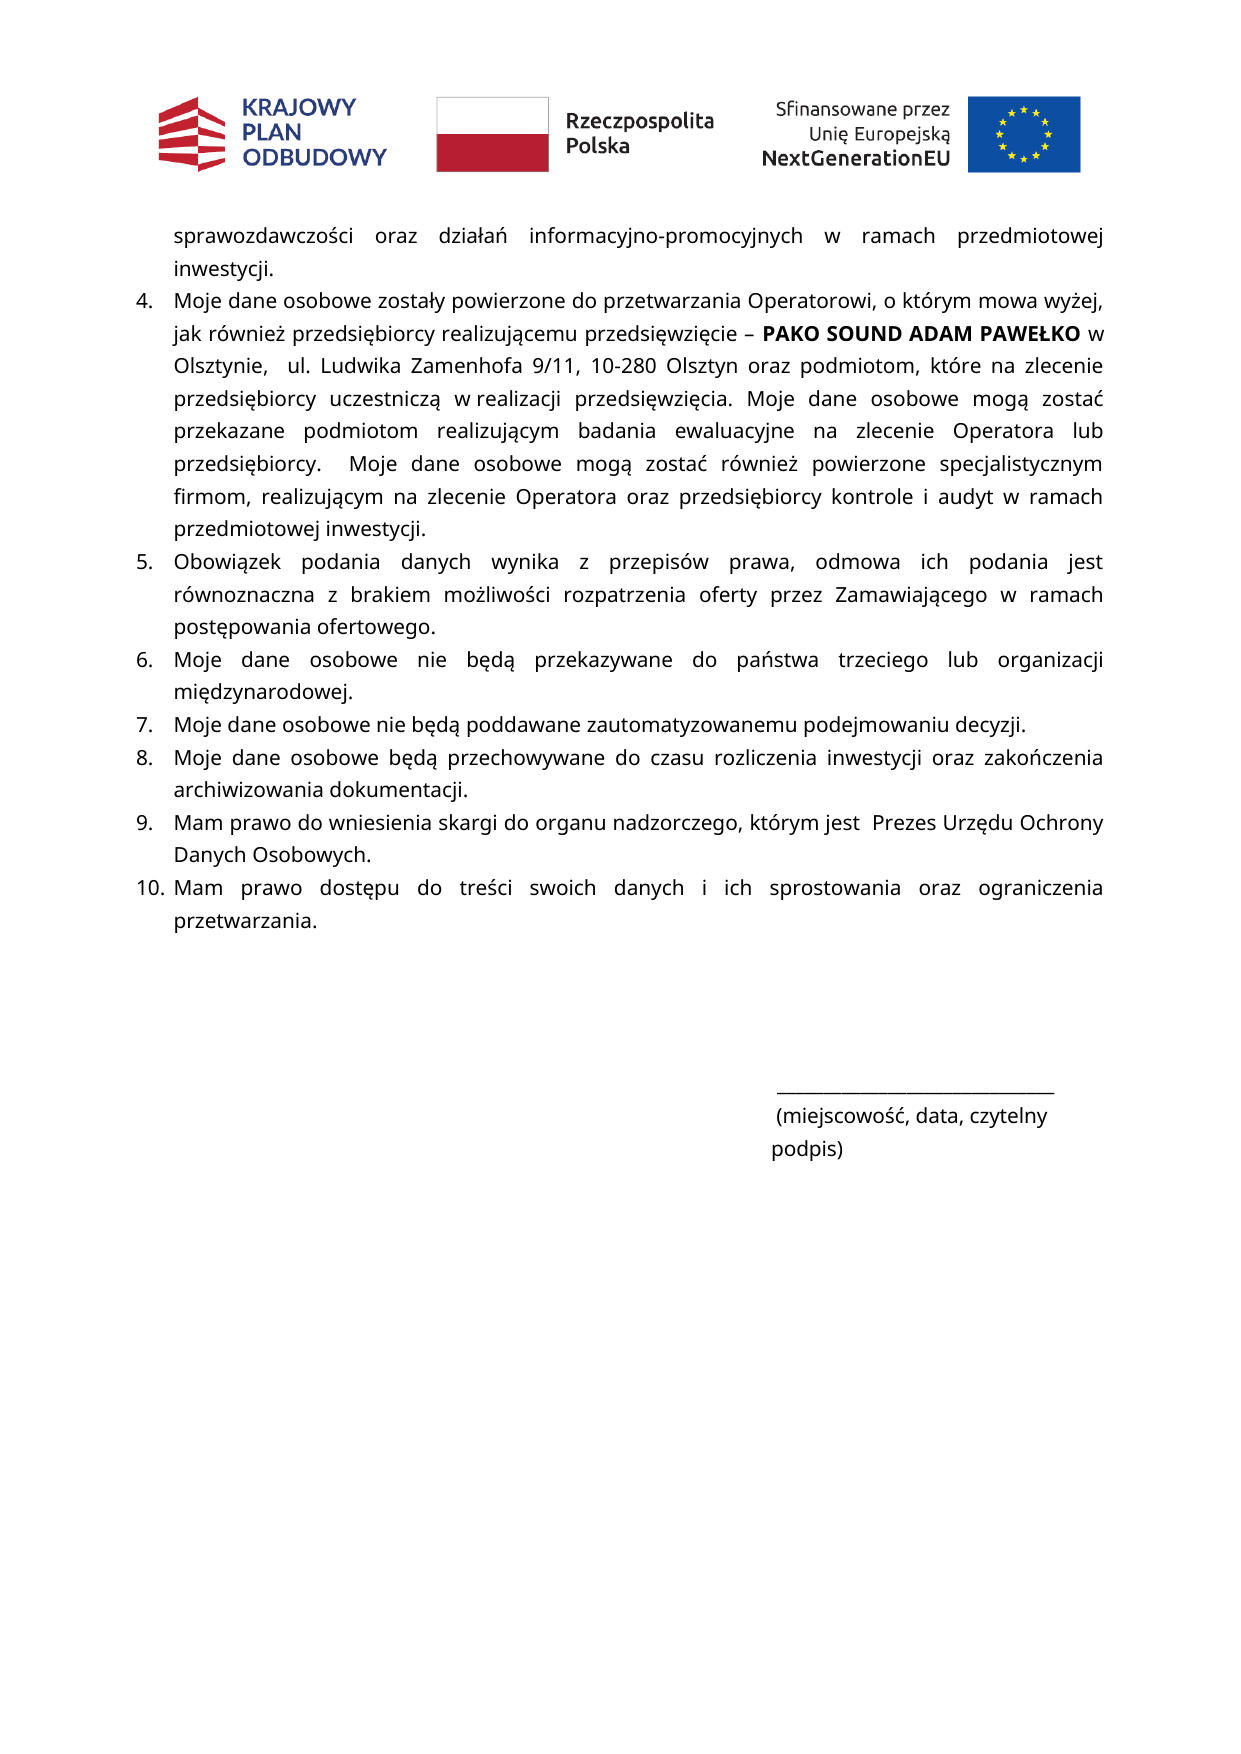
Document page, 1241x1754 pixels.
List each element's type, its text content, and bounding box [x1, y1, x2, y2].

list Moje dane osobowe zostały powierzone do przetwarzania Operatorowi, o którym mowa wyżej, jak również przedsiębiorcy realizującemu przedsięwzięcie – PAKO SOUND ADAM PAWEŁKO w Olsztynie, ul. Ludwika Zamenhofa 9/11, 10-280 Olsztyn oraz podmiotom, które na zlecenie przedsiębiorcy uczestniczą w realizacji przedsięwzięcia. Moje dane osobowe mogą zostać przekazane podmiotom realizującym badania ewaluacyjne na zlecenie Operatora lub przedsiębiorcy. Moje dane osobowe mogą zostać również powierzone specjalistycznym firmom, realizującym na zlecenie Operatora oraz przedsiębiorcy kontrole i audyt w ramach przedmiotowej inwestycji. [136, 286, 1104, 543]
list Moje dane osobowe nie będą przekazywane do państwa trzeciego lub organizacji międzynarodowej. [136, 645, 1104, 706]
list Moje dane osobowe nie będą poddawane zautomatyzowanemu podejmowaniu decyzji. [136, 710, 1104, 738]
picture [135, 73, 1105, 193]
text (miejscowość, data, czytelny podpis) [771, 1101, 1104, 1162]
list Mam prawo do wniesienia skargi do organu nadzorczego, którym jest Prezes Urzędu Ochrony Danych Osobowych. [136, 808, 1104, 869]
list Obowiązek podania danych wynika z przepisów prawa, odmowa ich podania jest równoznaczna z brakiem możliwości rozpatrzenia oferty przez Zamawiającego w ramach postępowania ofertowego. [136, 547, 1104, 641]
list Mam prawo dostępu do treści swoich danych i ich sprostowania oraz ograniczenia przetwarzania. [136, 873, 1104, 934]
text ______________________________ [654, 1069, 1104, 1097]
list Moje dane osobowe będą przechowywane do czasu rozliczenia inwestycji oraz zakończenia archiwizowania dokumentacji. [136, 743, 1104, 804]
